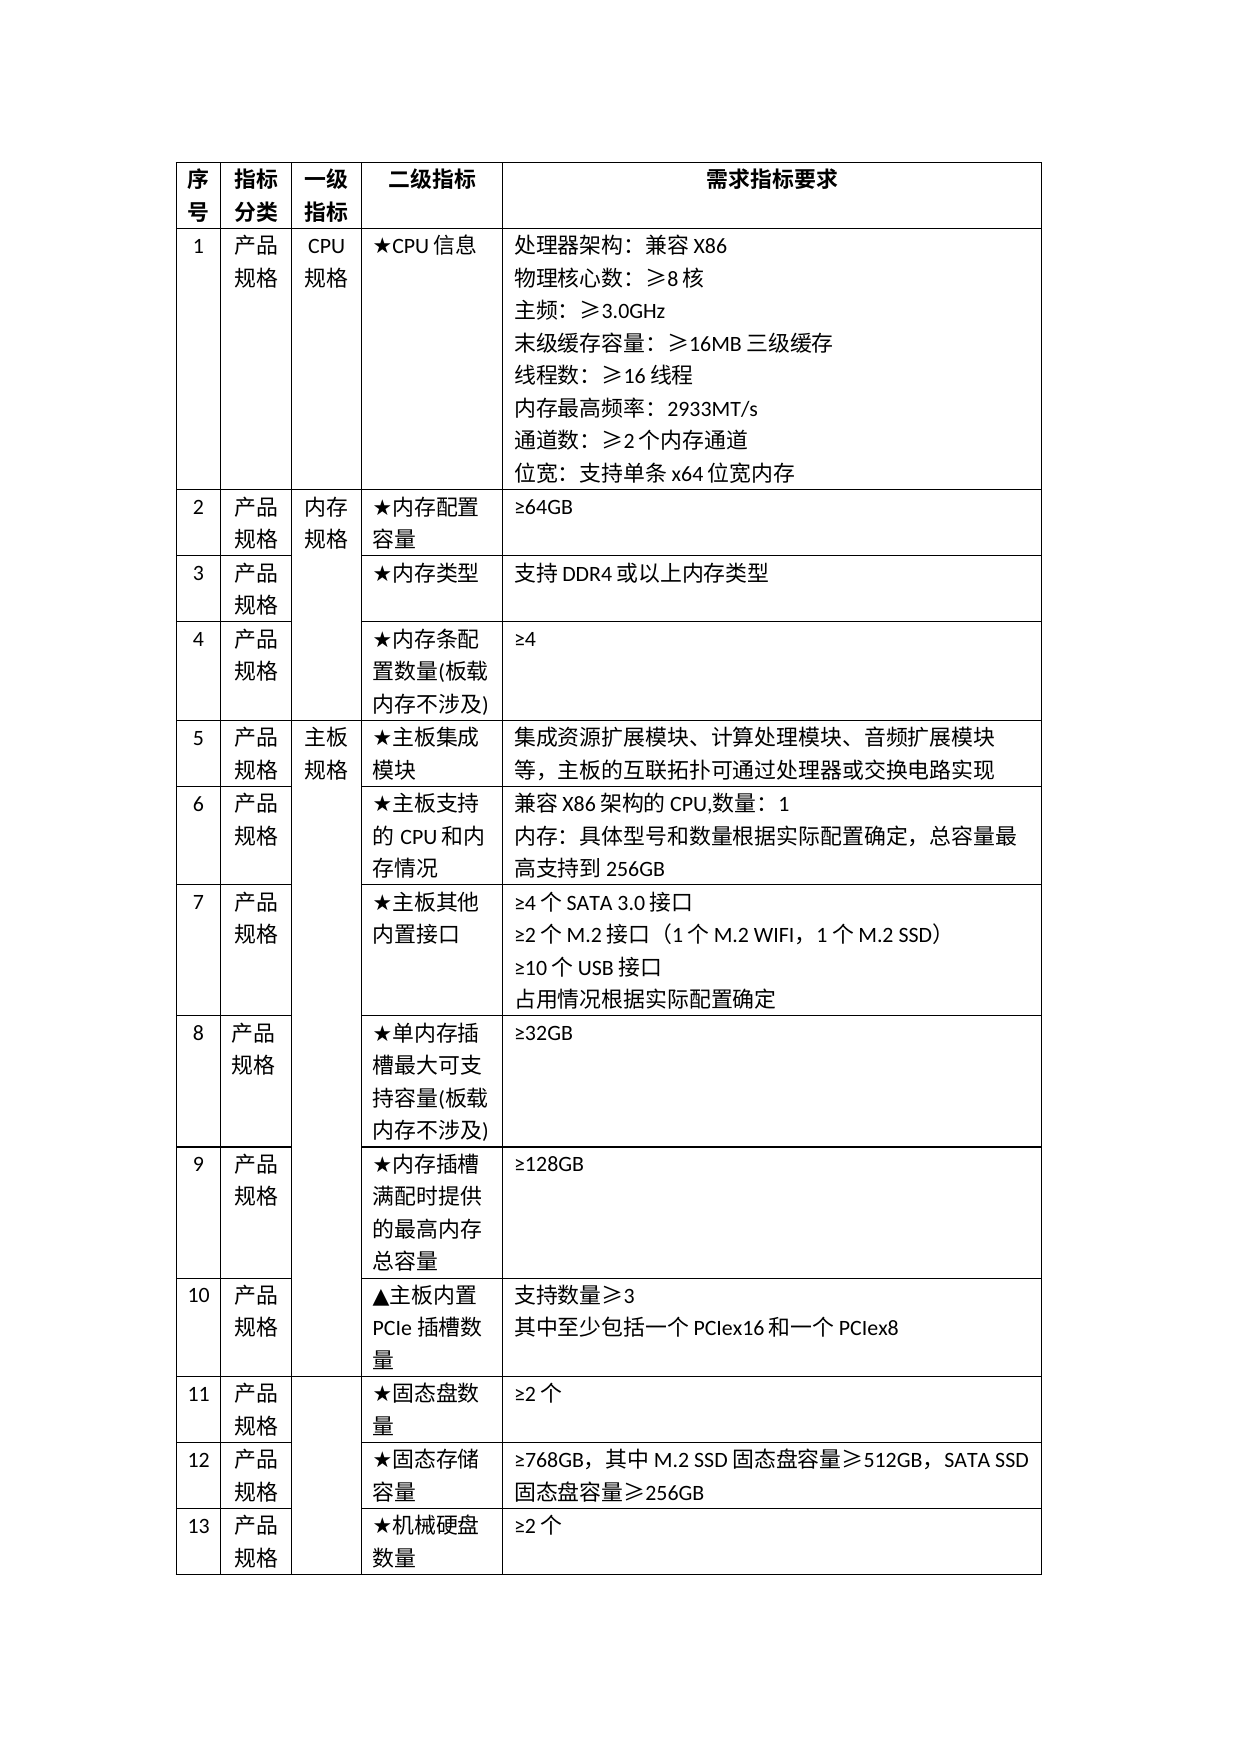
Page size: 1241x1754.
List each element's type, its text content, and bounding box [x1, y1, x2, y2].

table_header 二级指标 [362, 163, 502, 228]
table_cell 6 [177, 787, 220, 884]
table_cell 产品规格 [221, 556, 291, 621]
table_cell ★固态盘数量 [362, 1377, 502, 1442]
table_cell 产品规格 [221, 490, 291, 555]
table_cell ≥2个 [503, 1509, 1041, 1574]
table_cell 主板规格 [292, 721, 361, 1376]
table_cell 产品规格 [221, 1148, 291, 1277]
table_cell 产品规格 [221, 1377, 291, 1442]
table_cell 产品规格 [221, 885, 291, 1015]
table_cell 8 [177, 1016, 220, 1146]
table_cell ★机械硬盘数量 [362, 1509, 502, 1574]
table_cell 产品规格 [221, 622, 291, 720]
table_cell 9 [177, 1148, 220, 1277]
table_cell ★内存条配置数量(板载内存不涉及) [362, 622, 502, 720]
table_cell 产品规格 [221, 1509, 291, 1574]
table_cell 产品规格 [221, 1016, 291, 1146]
table_cell 10 [177, 1279, 220, 1376]
table_cell 12 [177, 1443, 220, 1508]
table_cell ★内存插槽满配时提供的最高内存总容量 [362, 1148, 502, 1277]
table_header 序号 [177, 163, 220, 228]
table_cell 11 [177, 1377, 220, 1442]
table_cell ≥32GB [503, 1016, 1041, 1146]
table_cell ★主板其他内置接口 [362, 885, 502, 1015]
table_cell 2 [177, 490, 220, 555]
table_cell ★内存类型 [362, 556, 502, 621]
table_cell 5 [177, 721, 220, 786]
table_cell ≥64GB [503, 490, 1041, 555]
table_cell ★主板集成模块 [362, 721, 502, 786]
table_cell ≥2个 [503, 1377, 1041, 1442]
table_cell 处理器架构：兼容X86 物理核心数：≥8核 主频：≥3.0GHz 末级缓存容量：≥16MB三级缓存 线程数：≥16线程 内存最高频率：2933MT/s 通道数：≥2个内存通道 位宽：支持单条x64位宽内存 [503, 229, 1041, 489]
table_cell [292, 1377, 361, 1574]
table_cell 3 [177, 556, 220, 621]
table_cell 产品规格 [221, 1443, 291, 1508]
table_cell 产品规格 [221, 787, 291, 884]
table_cell 支持DDR4或以上内存类型 [503, 556, 1041, 621]
table_cell 内存规格 [292, 490, 361, 720]
table_cell 7 [177, 885, 220, 1015]
table_cell ★主板支持的 CPU和内存情况 [362, 787, 502, 884]
table_cell ★固态存储容量 [362, 1443, 502, 1508]
table_cell ≥768GB，其中M.2 SSD固态盘容量≥512GB，SATA SSD固态盘容量≥256GB [503, 1443, 1041, 1508]
table_cell ≥4 [503, 622, 1041, 720]
table_cell 产品规格 [221, 1279, 291, 1376]
table_header 一级指标 [292, 163, 361, 228]
table_cell 支持数量≥3 其中至少包括一个PCIex16和一个PCIex8 [503, 1279, 1041, 1376]
table_header 指标分类 [221, 163, 291, 228]
table_cell 兼容X86架构的CPU,数量：1 内存：具体型号和数量根据实际配置确定，总容量最高支持到256GB [503, 787, 1041, 884]
table_cell ≥128GB [503, 1148, 1041, 1277]
table_cell 产品规格 [221, 229, 291, 489]
table_cell 1 [177, 229, 220, 489]
table_cell ▲主板内置PCIe 插槽数量 [362, 1279, 502, 1376]
table_cell ★CPU信息 [362, 229, 502, 489]
table_cell ★内存配置容量 [362, 490, 502, 555]
table_cell ★单内存插槽最大可支持容量(板载内存不涉及) [362, 1016, 502, 1146]
table_cell 集成资源扩展模块、计算处理模块、音频扩展模块等，主板的互联拓扑可通过处理器或交换电路实现 [503, 721, 1041, 786]
table_cell 产品规格 [221, 721, 291, 786]
table_cell 13 [177, 1509, 220, 1574]
table_cell CPU规格 [292, 229, 361, 489]
table_cell ≥4个SATA 3.0接口 ≥2个M.2接口（1个M.2 WIFI，1个M.2 SSD） ≥10个USB接口 占用情况根据实际配置确定 [503, 885, 1041, 1015]
table_header 需求指标要求 [503, 163, 1041, 228]
table_cell 4 [177, 622, 220, 720]
